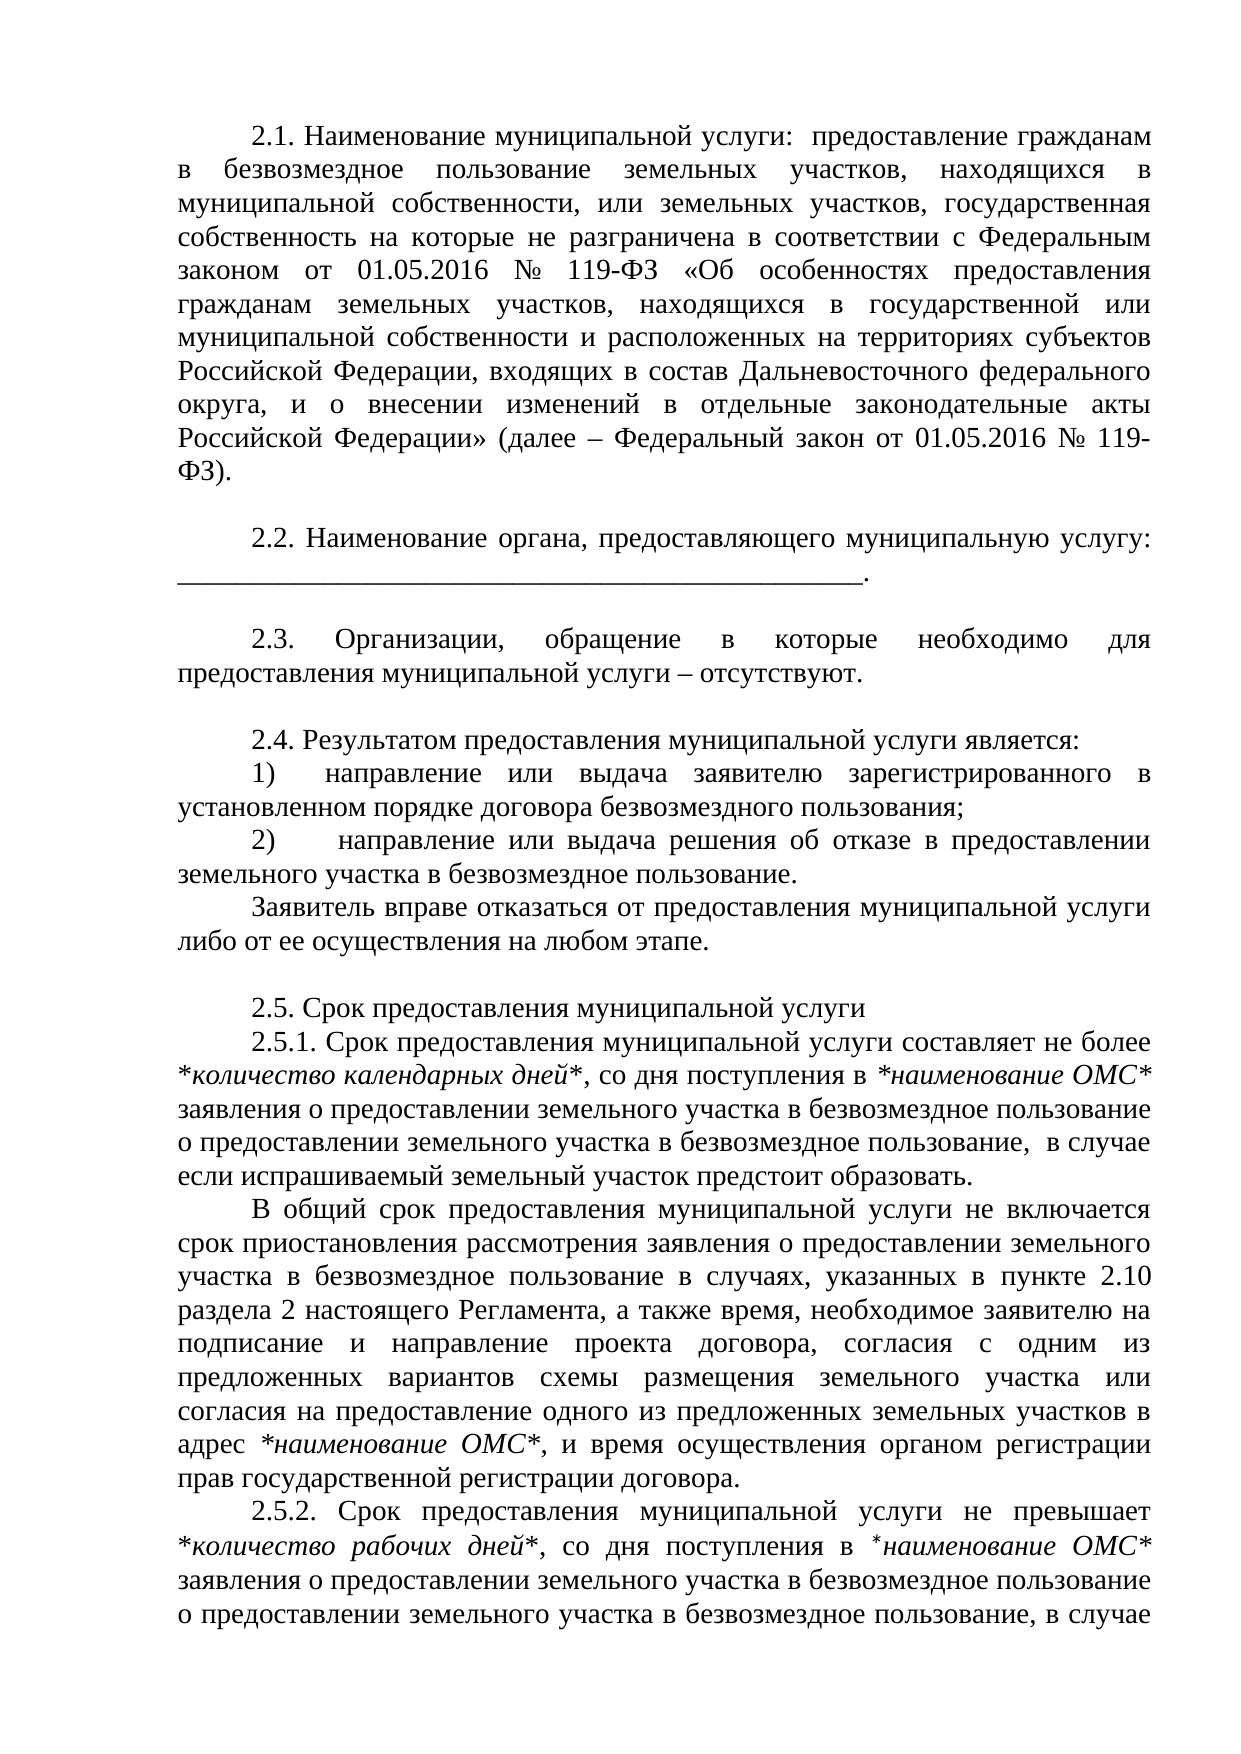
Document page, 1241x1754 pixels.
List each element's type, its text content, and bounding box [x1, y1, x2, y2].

text 2.3. Организации, обращение в которые необходимо для предоставления муниципальной услуги – отсутствуют. [177, 621, 1152, 688]
list направление или выдача заявителю зарегистрированного в установленном порядке договора безвозмездного пользования; [177, 755, 1152, 822]
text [177, 1493, 1152, 1629]
text 2.1. Наименование муниципальной услуги: предоставление гражданам в безвозмездное пользование земельных участков, находящихся в муниципальной собственности, или земельных участков, государственная собственность на которые не разграничена в соответствии с Федеральным законом от 01.05.2016 № 119-ФЗ «Об особенностях предоставления гражданам земельных участков, находящихся в государственной или муниципальной собственности и расположенных на территориях субъектов Российской Федерации, входящих в состав Дальневосточного федерального округа, и о внесении изменений в отдельные законодательные акты Российской Федерации» (далее – Федеральный закон от 01.05.2016 № 119-ФЗ). [177, 118, 1152, 487]
text В общий срок предоставления муниципальной услуги не включается срок приостановления рассмотрения заявления о предоставлении земельного участка в безвозмездное пользование в случаях, указанных в пункте 2.10 раздела 2 настоящего Регламента, а также время, необходимое заявителю на подписание и направление проекта договора, согласия с одним из предложенных вариантов схемы размещения земельного участка или согласия на предоставление одного из предложенных земельных участков в адрес *наименование ОМС*, и время осуществления органом регистрации прав государственной регистрации договора. [177, 1191, 1152, 1493]
text 2.5.1. Срок предоставления муниципальной услуги составляет не более *количество календарных дней*, со дня поступления в *наименование ОМС* заявления о предоставлении земельного участка в безвозмездное пользование о предоставлении земельного участка в безвозмездное пользование, в случае если испрашиваемый земельный участок предстоит образовать. [177, 1024, 1152, 1191]
text Заявитель вправе отказаться от предоставления муниципальной услуги либо от ее осуществления на любом этапе. [177, 889, 1152, 957]
text 2.5. Срок предоставления муниципальной услуги [177, 990, 1152, 1024]
text 2.2. Наименование органа, предоставляющего муниципальную услугу: _______________________________________________. [177, 521, 1152, 588]
list направление или выдача решения об отказе в предоставлении земельного участка в безвозмездное пользование. [177, 822, 1152, 889]
text 2.4. Результатом предоставления муниципальной услуги является: [177, 722, 1152, 755]
